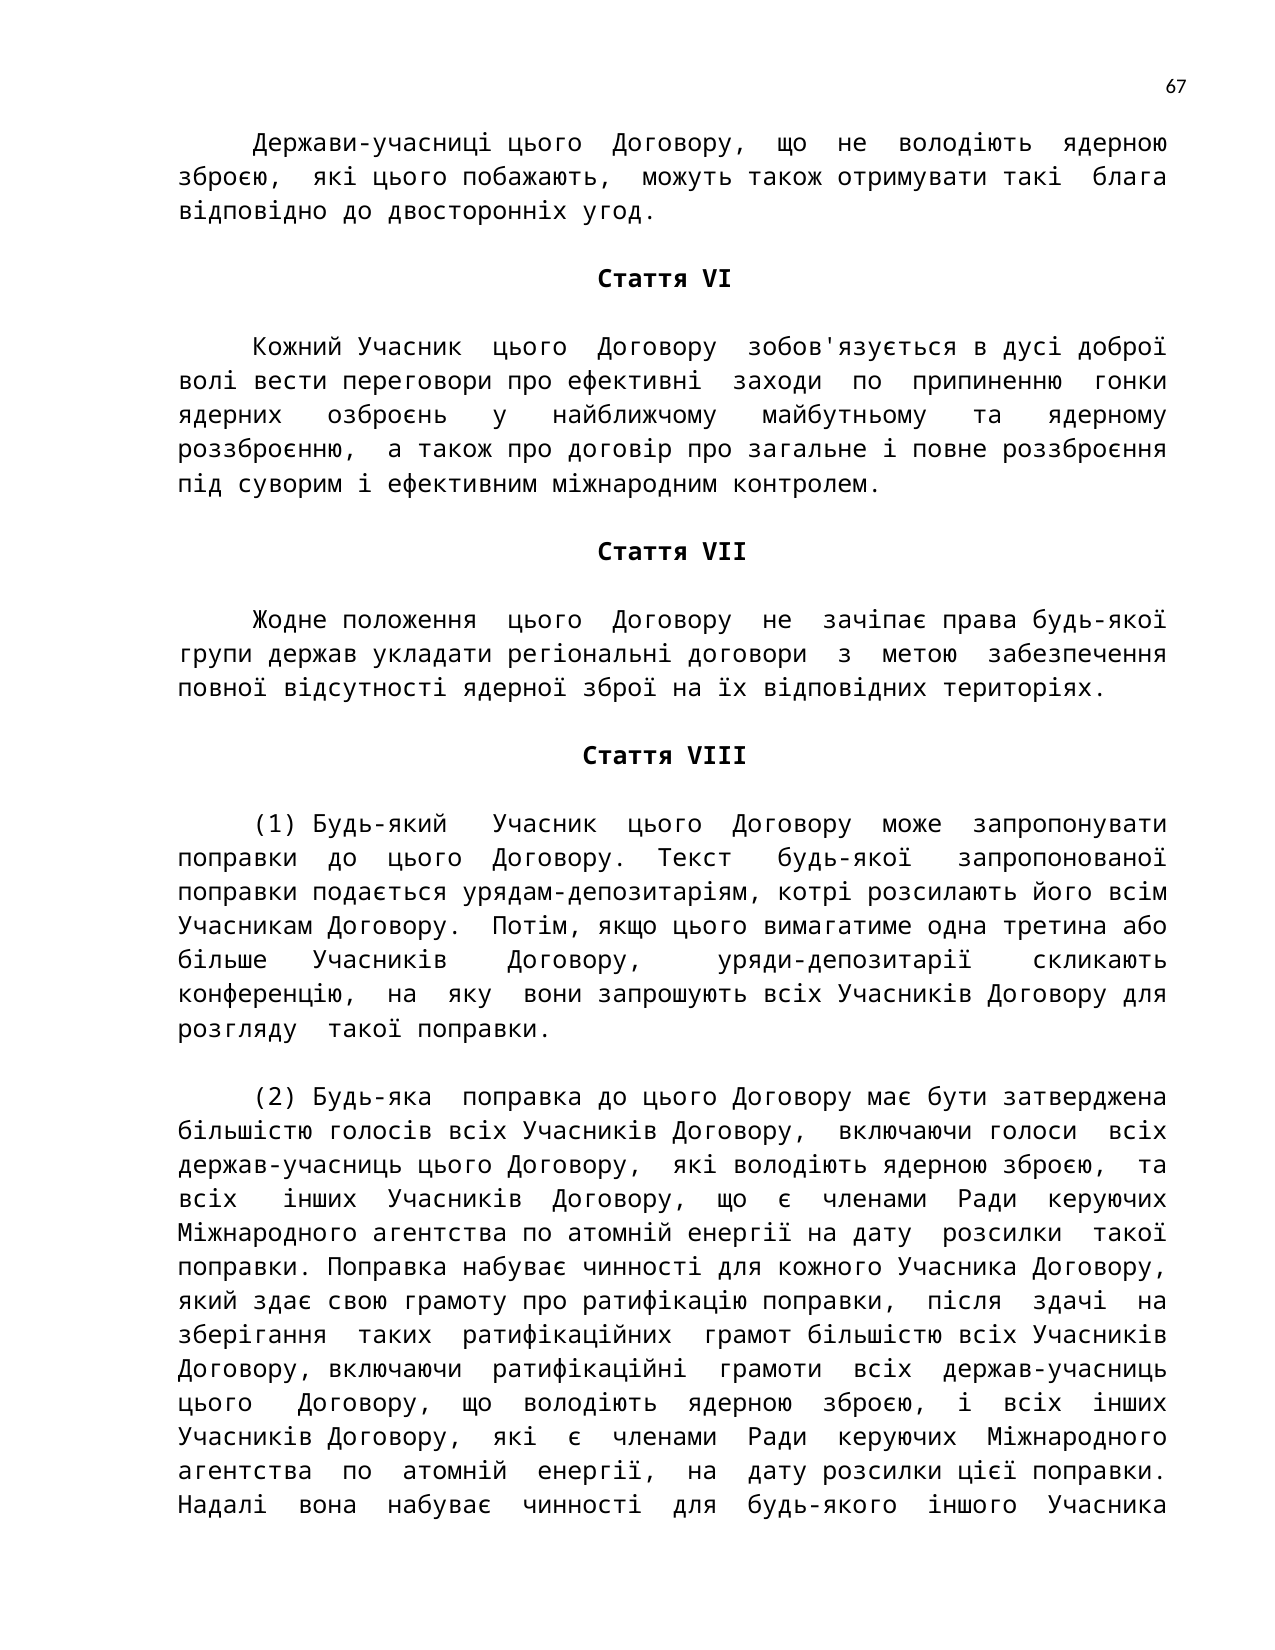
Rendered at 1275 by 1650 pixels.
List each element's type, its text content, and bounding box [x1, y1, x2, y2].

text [177, 1078, 1186, 1521]
text (1) Будь-який Учасник цього Договору може запропонувати поправки до цього Договору. Текст будь-якої запропонованої поправки подається урядам-депозитаріям, котрі розсилають його всім Учасникам Договору. Потім, якщо цього вимагатиме одна третина або більше Учасників Договору, уряди-депозитарії скликають конференцію, на яку вони запрошують всіх Учасників Договору для розгляду такої поправки. [177, 806, 1186, 1044]
text Стаття VIII [177, 738, 1186, 772]
text Стаття VI [177, 261, 1186, 295]
text Стаття VII [177, 533, 1186, 567]
text Жодне положення цього Договору не зачіпає права будь-якої групи держав укладати регіональні договори з метою забезпечення повної відсутності ядерної зброї на їх відповідних територіях. [177, 601, 1186, 704]
text Держави-учасниці цього Договору, що не володіють ядерною зброєю, які цього побажають, можуть також отримувати такі блага відповідно до двосторонніх угод. [177, 124, 1186, 227]
text Кожний Учасник цього Договору зобов'язується в дусі доброї волі вести переговори про ефективні заходи по припиненню гонки ядерних озброєнь у найближчому майбутньому та ядерному роззброєнню, а також про договір про загальне і повне роззброєння під суворим і ефективним міжнародним контролем. [177, 329, 1186, 499]
